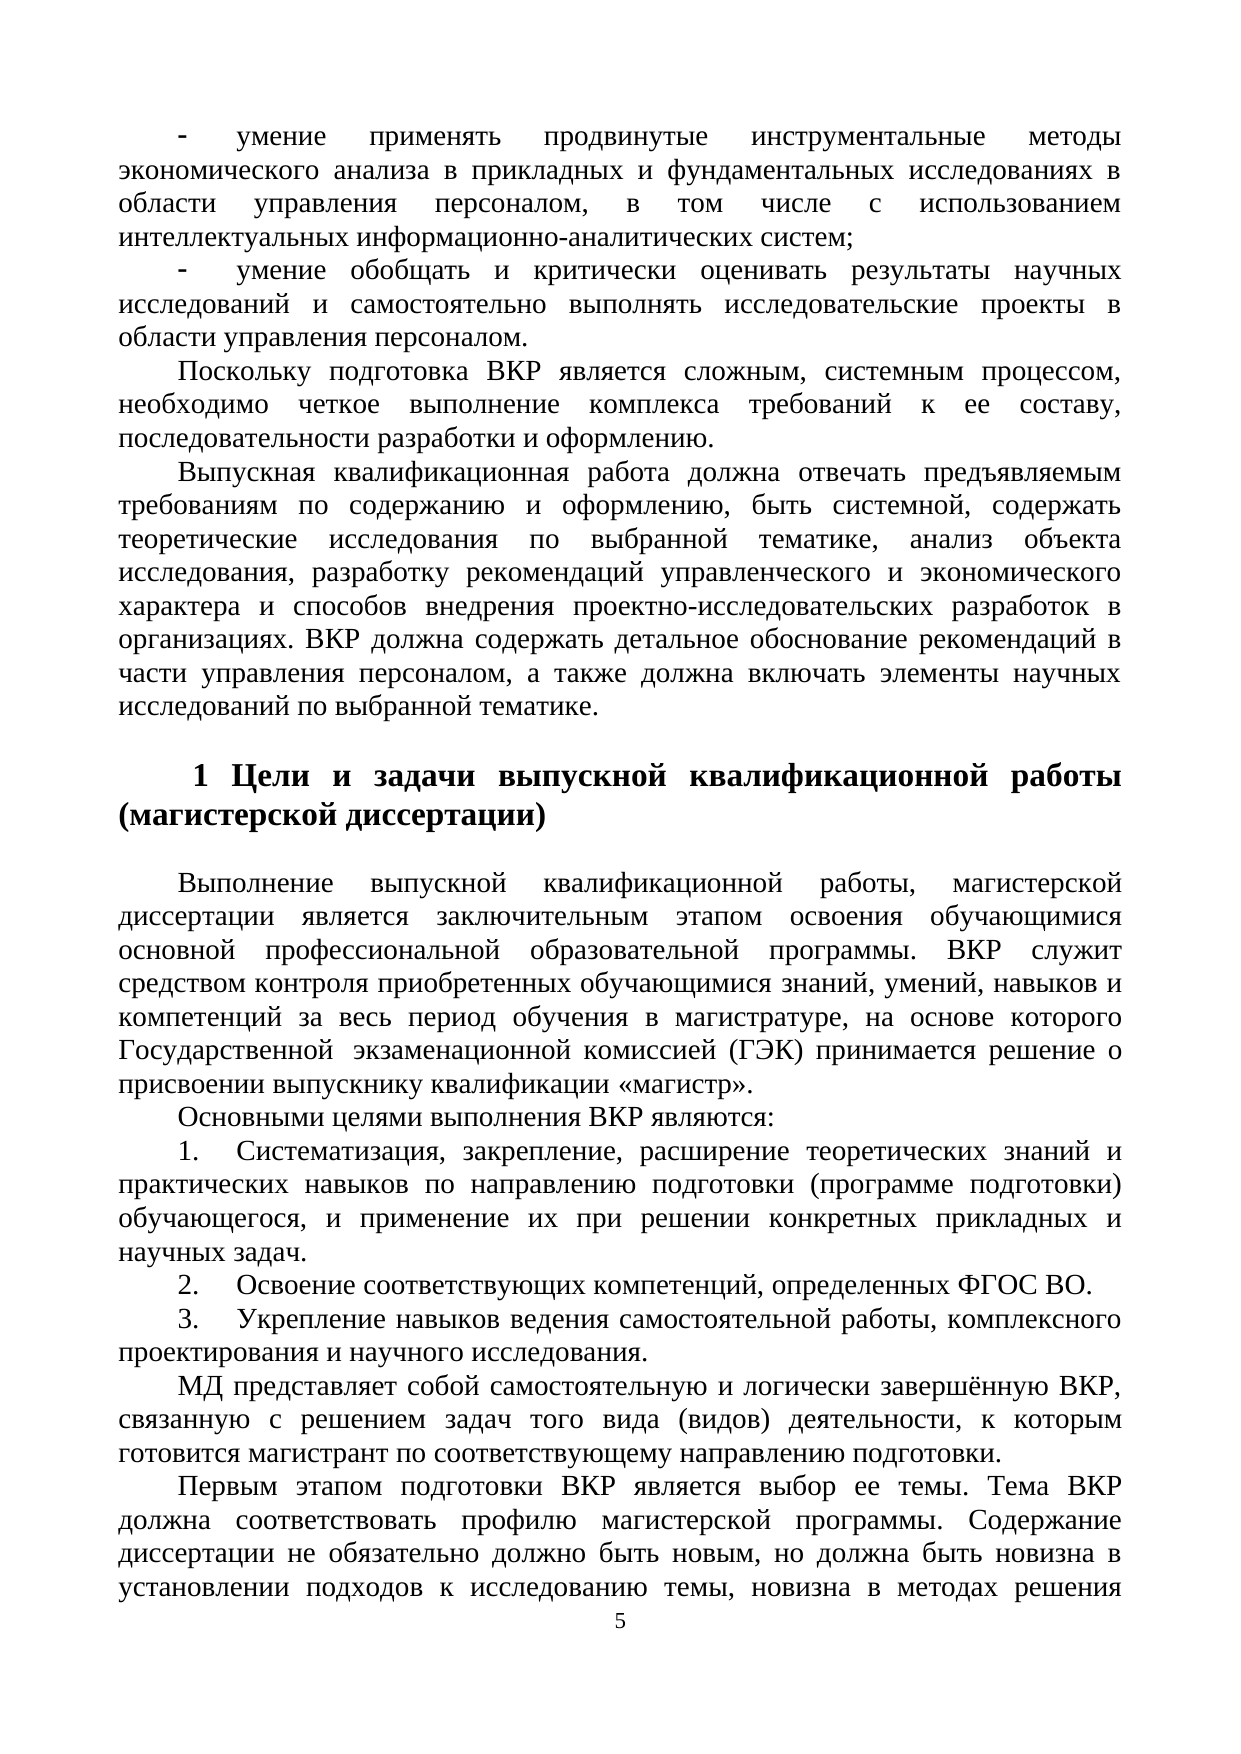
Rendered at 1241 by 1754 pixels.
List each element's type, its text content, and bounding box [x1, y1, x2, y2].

text 1 Цели и задачи выпускной квалификационной работы (магистерской диссертации) [118, 756, 1122, 832]
text Основными целями выполнения ВКР являются: [118, 1099, 1122, 1133]
list умение обобщать и критически оценивать результаты научных исследований и самостоятельно выполнять исследовательские проекты в области управления персоналом. [118, 252, 1122, 353]
text Выпускная квалификационная работа должна отвечать предъявляемым требованиям по содержанию и оформлению, быть системной, содержать теоретические исследования по выбранной тематике, анализ объекта исследования, разработку рекомендаций управленческого и экономического характера и способов внедрения проектно-исследовательских разработок в организациях. ВКР должна содержать детальное обоснование рекомендаций в части управления персоналом, а также должна включать элементы научных исследований по выбранной тематике. [118, 454, 1122, 722]
list умение применять продвинутые инструментальные методы экономического анализа в прикладных и фундаментальных исследованиях в области управления персоналом, в том числе с использованием интеллектуальных информационно-аналитических систем; [118, 118, 1122, 252]
text Поскольку подготовка ВКР является сложным, системным процессом, необходимо четкое выполнение комплекса требований к ее составу, последовательности разработки и оформлению. [118, 353, 1122, 454]
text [118, 1468, 1122, 1603]
list Укрепление навыков ведения самостоятельной работы, комплексного проектирования и научного исследования. [118, 1301, 1122, 1368]
list Систематизация, закрепление, расширение теоретических знаний и практических навыков по направлению подготовки (программе подготовки) обучающегося, и применение их при решении конкретных прикладных и научных задач. [118, 1133, 1122, 1267]
text МД представляет собой самостоятельную и логически завершённую ВКР, связанную с решением задач того вида (видов) деятельности, к которым готовится магистрант по соответствующему направлению подготовки. [118, 1368, 1122, 1468]
list Освоение соответствующих компетенций, определенных ФГОС ВО. [118, 1267, 1122, 1301]
text Выполнение выпускной квалификационной работы, магистерской диссертации является заключительным этапом освоения обучающимися основной профессиональной образовательной программы. ВКР служит средством контроля приобретенных обучающимися знаний, умений, навыков и компетенций за весь период обучения в магистратуре, на основе которого Государственной экзаменационной комиссией (ГЭК) принимается решение о присвоении выпускнику квалификации «магистр». [118, 865, 1122, 1099]
